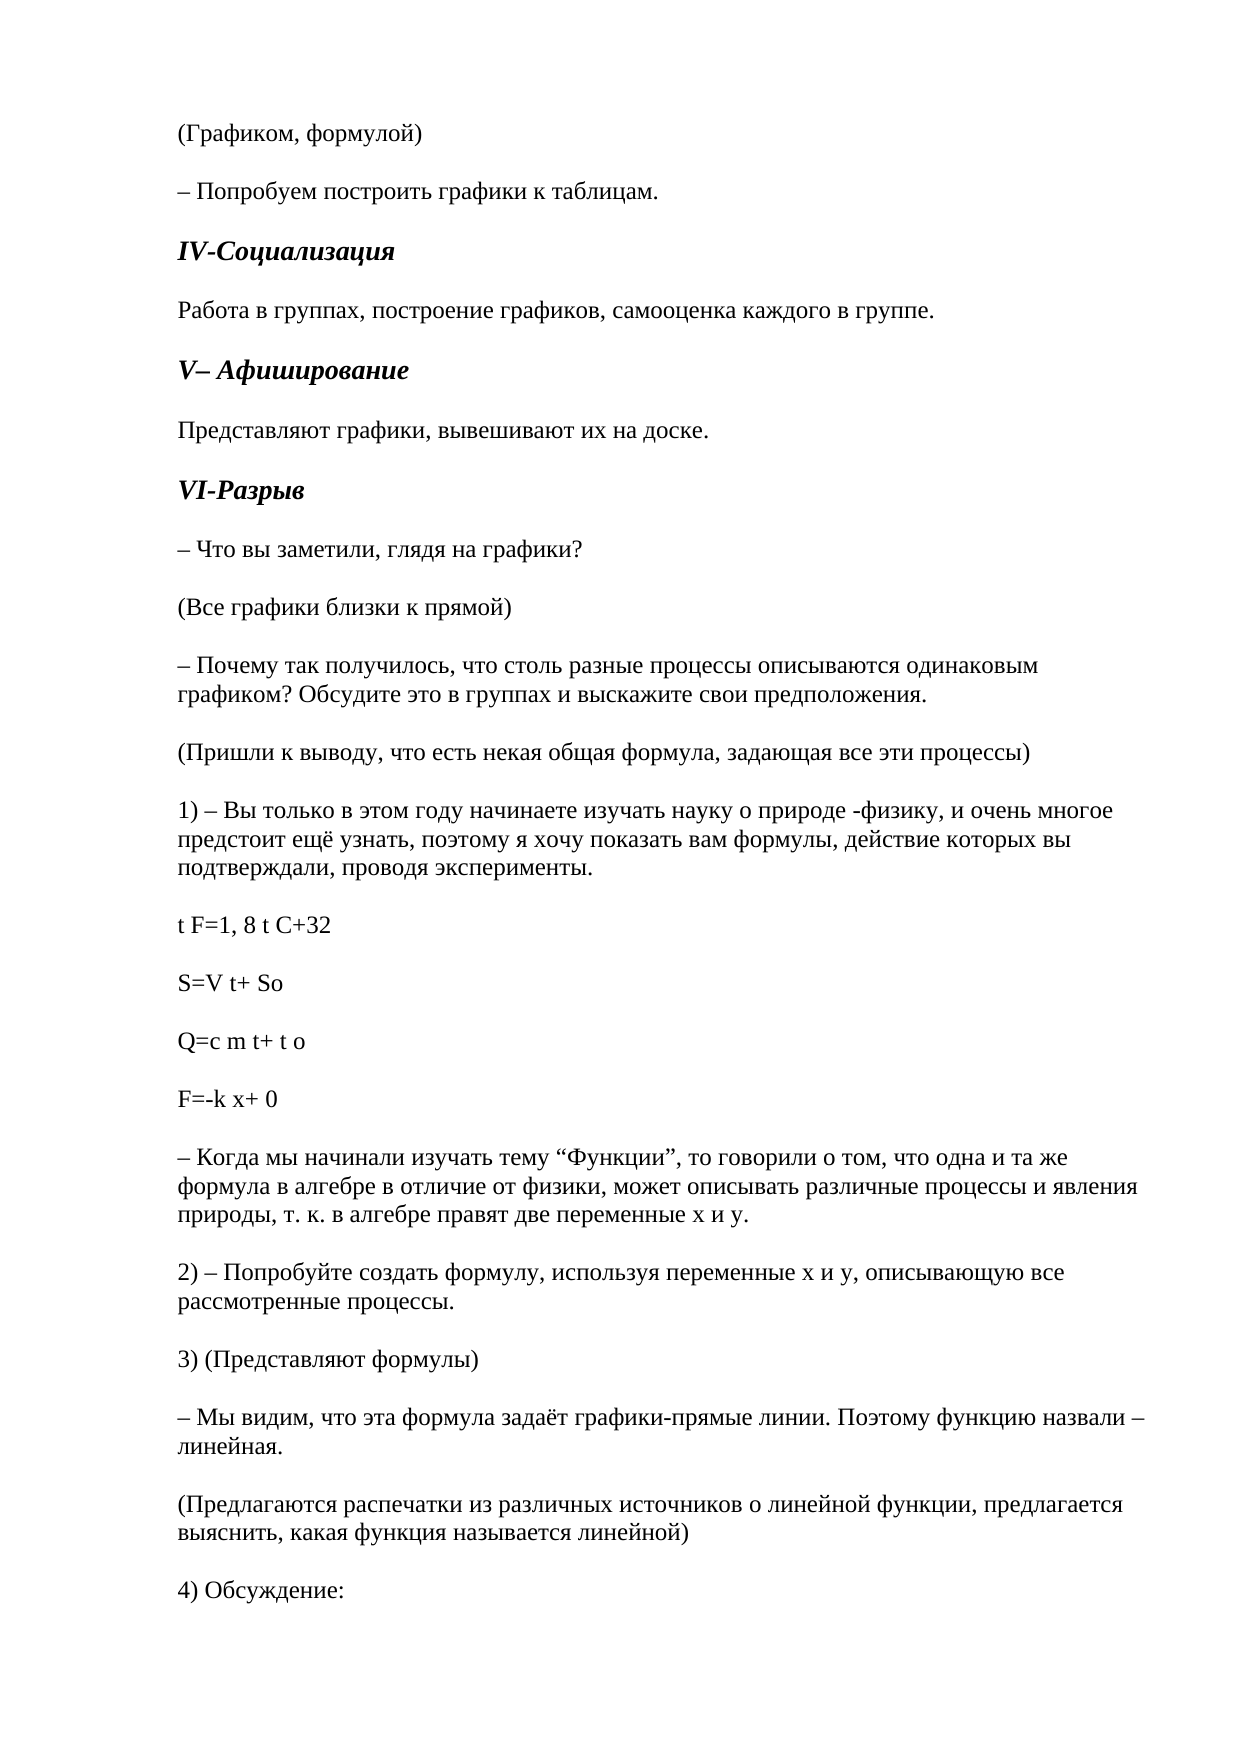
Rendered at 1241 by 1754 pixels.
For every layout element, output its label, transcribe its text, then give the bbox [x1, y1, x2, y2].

text (Все графики близки к прямой) [177, 592, 1152, 621]
text F=-k x+ 0 [177, 1084, 1152, 1113]
text S=V t+ So [177, 968, 1152, 997]
text IV-Социализация [177, 234, 1152, 266]
text V– Афиширование [177, 353, 1152, 386]
text – Что вы заметили, глядя на графики? [177, 534, 1152, 563]
text Q=c m t+ t o [177, 1026, 1152, 1055]
text (Предлагаются распечатки из различных источников о линейной функции, предлагается выяснить, какая функция называется линейной) [177, 1489, 1152, 1546]
text (Пришли к выводу, что есть некая общая формула, задающая все эти процессы) [177, 737, 1152, 766]
text – Попробуем построить графики к таблицам. [177, 176, 1152, 205]
text (Графиком, формулой) [177, 118, 1152, 147]
text 3) (Представляют формулы) [177, 1344, 1152, 1373]
text VI-Разрыв [177, 473, 1152, 505]
text – Когда мы начинали изучать тему “Функции”, то говорили о том, что одна и та же формула в алгебре в отличие от физики, может описывать различные процессы и явления природы, т. к. в алгебре правят две переменные x и y. [177, 1142, 1152, 1228]
text – Почему так получилось, что столь разные процессы описываются одинаковым графиком? Обсудите это в группах и выскажите свои предположения. [177, 650, 1152, 708]
text Представляют графики, вывешивают их на доске. [177, 415, 1152, 444]
text 2) – Попробуйте создать формулу, используя переменные x и y, описывающую все рассмотренные процессы. [177, 1257, 1152, 1315]
text t F=1, 8 t C+32 [177, 910, 1152, 939]
text 1) – Вы только в этом году начинаете изучать науку о природе -физику, и очень многое предстоит ещё узнать, поэтому я хочу показать вам формулы, действие которых вы подтверждали, проводя эксперименты. [177, 795, 1152, 881]
text Работа в группах, построение графиков, самооценка каждого в группе. [177, 296, 1152, 324]
text 4) Обсуждение: [177, 1575, 1152, 1604]
text – Мы видим, что эта формула задаёт графики-прямые линии. Поэтому функцию назвали –линейная. [177, 1402, 1152, 1459]
